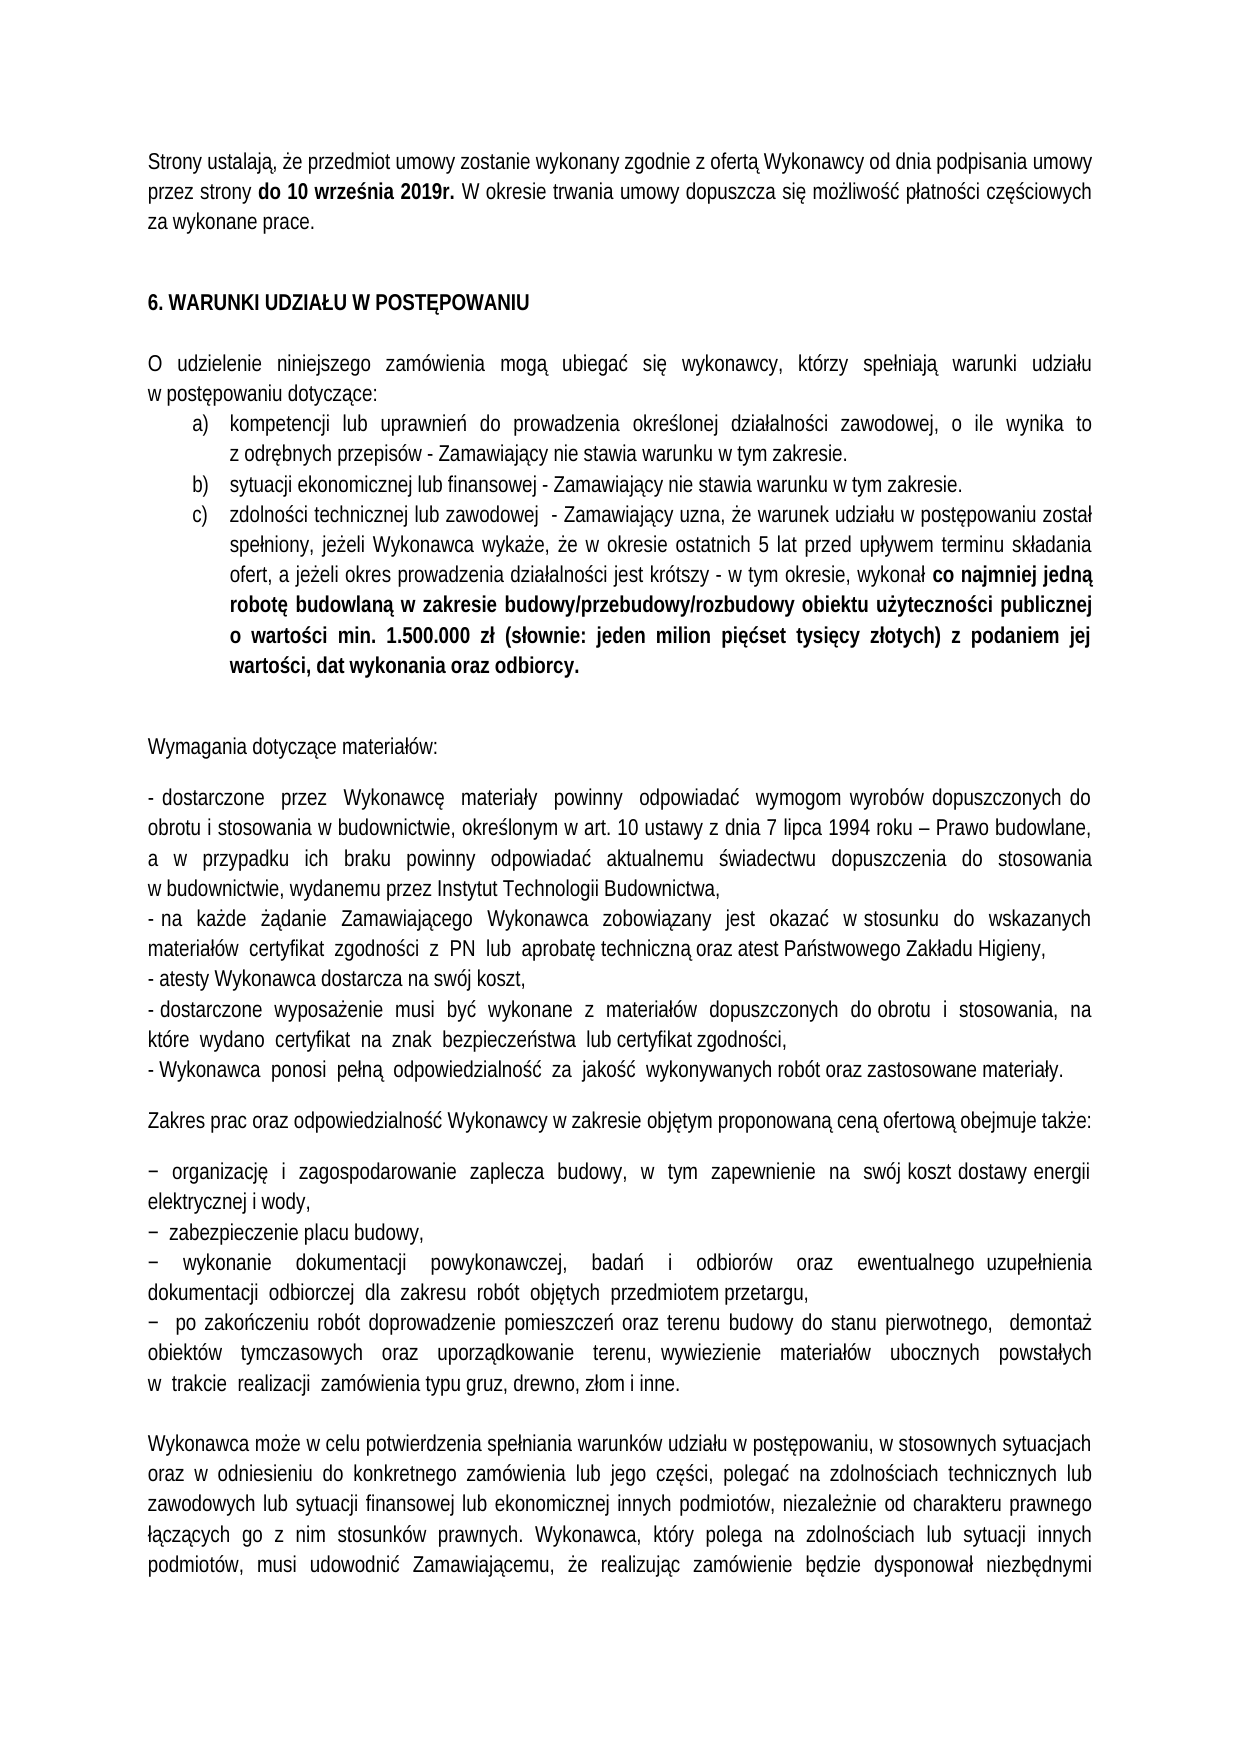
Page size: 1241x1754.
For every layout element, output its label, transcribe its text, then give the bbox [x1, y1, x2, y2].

list zdolności technicznej lub zawodowej - Zamawiający uzna, że warunek udziału w postępowaniu został spełniony, jeżeli Wykonawca wykaże, że w okresie ostatnich 5 lat przed upływem terminu składania ofert, a jeżeli okres prowadzenia działalności jest krótszy - w tym okresie, wykonał co najmniej jedną robotę budowlaną w zakresie budowy/przebudowy/rozbudowy obiektu użyteczności publicznej o wartości min. 1.500.000 zł (słownie: jeden milion pięćset tysięcy złotych) z podaniem jej wartości, dat wykonania oraz odbiorcy. [192, 501, 1092, 678]
list sytuacji ekonomicznej lub finansowej - Zamawiający nie stawia warunku w tym zakresie. [192, 471, 1092, 497]
text - dostarczone wyposażenie musi być wykonane z materiałów dopuszczonych do obrotu i stosowania, na które wydano certyfikat na znak bezpieczeństwa lub certyfikat zgodności, [148, 996, 1092, 1052]
text − wykonanie dokumentacji powykonawczej, badań i odbiorów oraz ewentualnego uzupełnienia dokumentacji odbiorczej dla zakresu robót objętych przedmiotem przetargu, [148, 1249, 1092, 1305]
text - na każde żądanie Zamawiającego Wykonawca zobowiązany jest okazać w stosunku do wskazanych materiałów certyfikat zgodności z PN lub aprobatę techniczną oraz atest Państwowego Zakładu Higieny, [148, 905, 1092, 962]
text Strony ustalają, że przedmiot umowy zostanie wykonany zgodnie z ofertą Wykonawcy od dnia podpisania umowy przez strony do 10 września 2019r. W okresie trwania umowy dopuszcza się możliwość płatności częściowych za wykonane prace. [148, 148, 1092, 234]
text - Wykonawca ponosi pełną odpowiedzialność za jakość wykonywanych robót oraz zastosowane materiały. [148, 1056, 1092, 1082]
text Zakres prac oraz odpowiedzialność Wykonawcy w zakresie objętym proponowaną ceną ofertową obejmuje także: [148, 1107, 1092, 1133]
text Wymagania dotyczące materiałów: [148, 733, 1092, 759]
text 6. WARUNKI UDZIAŁU W POSTĘPOWANIU [148, 289, 1092, 316]
text - atesty Wykonawca dostarcza na swój koszt, [148, 965, 1092, 992]
list kompetencji lub uprawnień do prowadzenia określonej działalności zawodowej, o ile wynika to z odrębnych przepisów - Zamawiający nie stawia warunku w tym zakresie. [192, 410, 1092, 467]
text − po zakończeniu robót doprowadzenie pomieszczeń oraz terenu budowy do stanu pierwotnego, demontaż obiektów tymczasowych oraz uporządkowanie terenu, wywiezienie materiałów ubocznych powstałych w trakcie realizacji zamówienia typu gruz, drewno, złom i inne. [148, 1309, 1092, 1396]
text O udzielenie niniejszego zamówienia mogą ubiegać się wykonawcy, którzy spełniają warunki udziału w postępowaniu dotyczące: [148, 350, 1092, 406]
text − organizację i zagospodarowanie zaplecza budowy, w tym zapewnienie na swój koszt dostawy energii elektrycznej i wody, [148, 1158, 1092, 1215]
text - dostarczone przez Wykonawcę materiały powinny odpowiadać wymogom wyrobów dopuszczonych do obrotu i stosowania w budownictwie, określonym w art. 10 ustawy z dnia 7 lipca 1994 roku – Prawo budowlane, a w przypadku ich braku powinny odpowiadać aktualnemu świadectwu dopuszczenia do stosowania w budownictwie, wydanemu przez Instytut Technologii Budownictwa, [148, 784, 1092, 901]
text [148, 1430, 1092, 1577]
text − zabezpieczenie placu budowy, [148, 1218, 1092, 1245]
